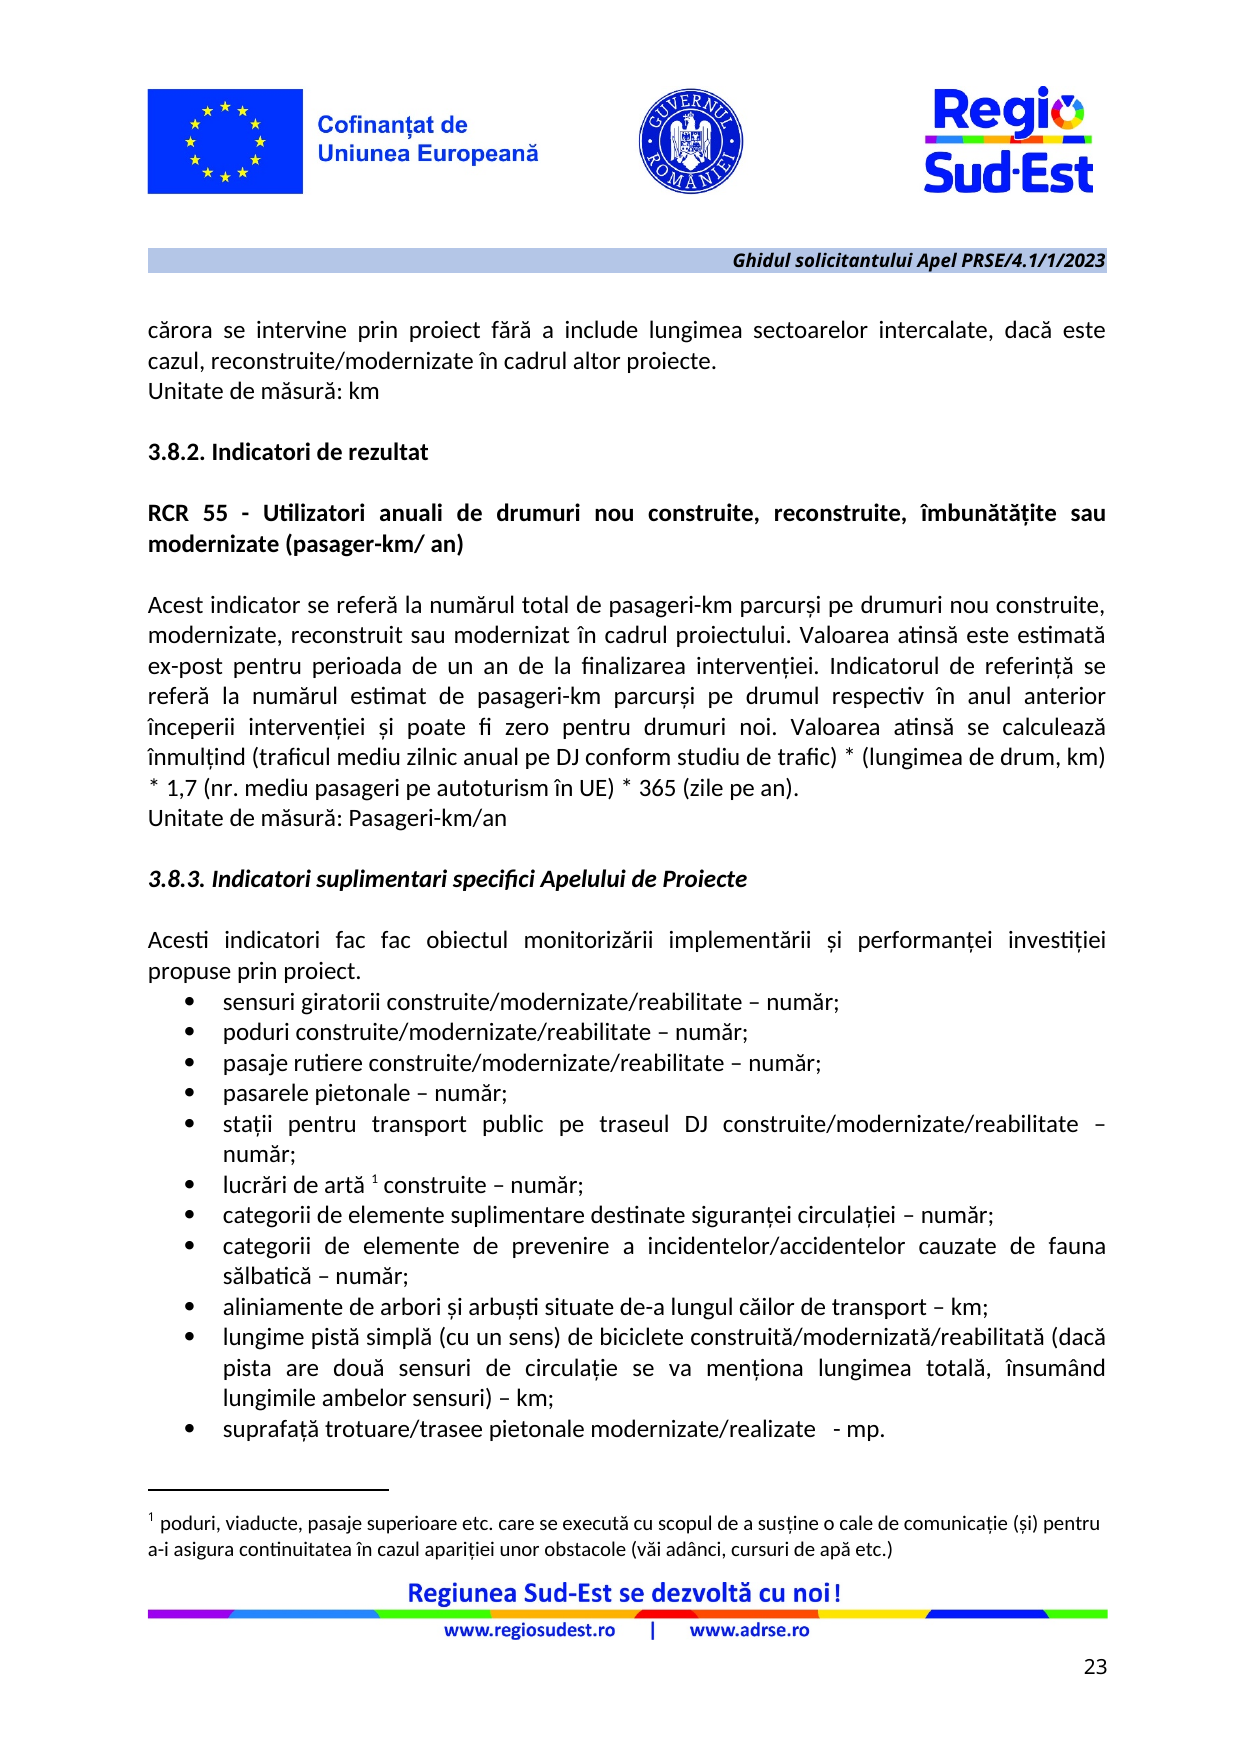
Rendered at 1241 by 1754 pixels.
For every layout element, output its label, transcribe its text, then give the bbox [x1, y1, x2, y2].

list stații pentru transport public pe traseul DJ construite/modernizate/reabilitate – număr; [185, 1108, 1107, 1169]
list categorii de elemente suplimentare destinate siguranței circulației – număr; [185, 1199, 1107, 1230]
subtitle 3.8.3. Indicatori suplimentari specifici Apelului de Proiecte [148, 864, 1107, 894]
list poduri construite/modernizate/reabilitate – număr; [185, 1016, 1107, 1047]
list pasaje rutiere construite/modernizate/reabilitate – număr; [185, 1047, 1107, 1077]
list Acesti indicatori fac fac obiectul monitorizării implementării și performanței investiției propuse prin proiect. [148, 925, 1107, 986]
list lungime pistă simplă (cu un sens) de biciclete construită/modernizată/reabilitată (dacă pista are două sensuri de circulație se va menționa lungimea totală, însumând lungimile ambelor sensuri) – km; [185, 1321, 1107, 1413]
list sensuri giratorii construite/modernizate/reabilitate – număr; [185, 986, 1107, 1016]
picture [147, 86, 1093, 195]
list pasarele pietonale – număr; [185, 1077, 1107, 1108]
text RCR 55 - Utilizatori anuali de drumuri nou construite, reconstruite, îmbunătățite sau modernizate (pasager-km/ an) [148, 497, 1107, 558]
picture [147, 1582, 1108, 1640]
subtitle 3.8.2. Indicatori de rezultat [148, 436, 1107, 467]
list lucrări de artă construite – număr; [185, 1169, 1107, 1199]
list suprafață trotuare/trasee pietonale modernizate/realizate - mp. [185, 1413, 1107, 1443]
list aliniamente de arbori și arbuști situate de-a lungul căilor de transport – km; [185, 1291, 1107, 1321]
text Unitate de măsură: Pasageri-km/an [148, 803, 1107, 833]
list categorii de elemente de prevenire a incidentelor/accidentelor cauzate de fauna sălbatică – număr; [185, 1230, 1107, 1291]
text Unitate de măsură: km [148, 375, 1107, 406]
text Acest indicator se referă la numărul total de pasageri-km parcurși pe drumuri nou construite, modernizate, reconstruit sau modernizat în cadrul proiectului. Valoarea atinsă este estimată ex-post pentru perioada de un an de la finalizarea intervenției. Indicatorul de referință se referă la numărul estimat de pasageri-km parcurși pe drumul respectiv în anul anterior începerii intervenției și poate fi zero pentru drumuri noi. Valoarea atinsă se calculează înmulțind (traficul mediu zilnic anual pe DJ conform studiu de trafic) * (lungimea de drum, km) * 1,7 (nr. mediu pasageri pe autoturism în UE) * 365 (zile pe an). [148, 589, 1107, 803]
